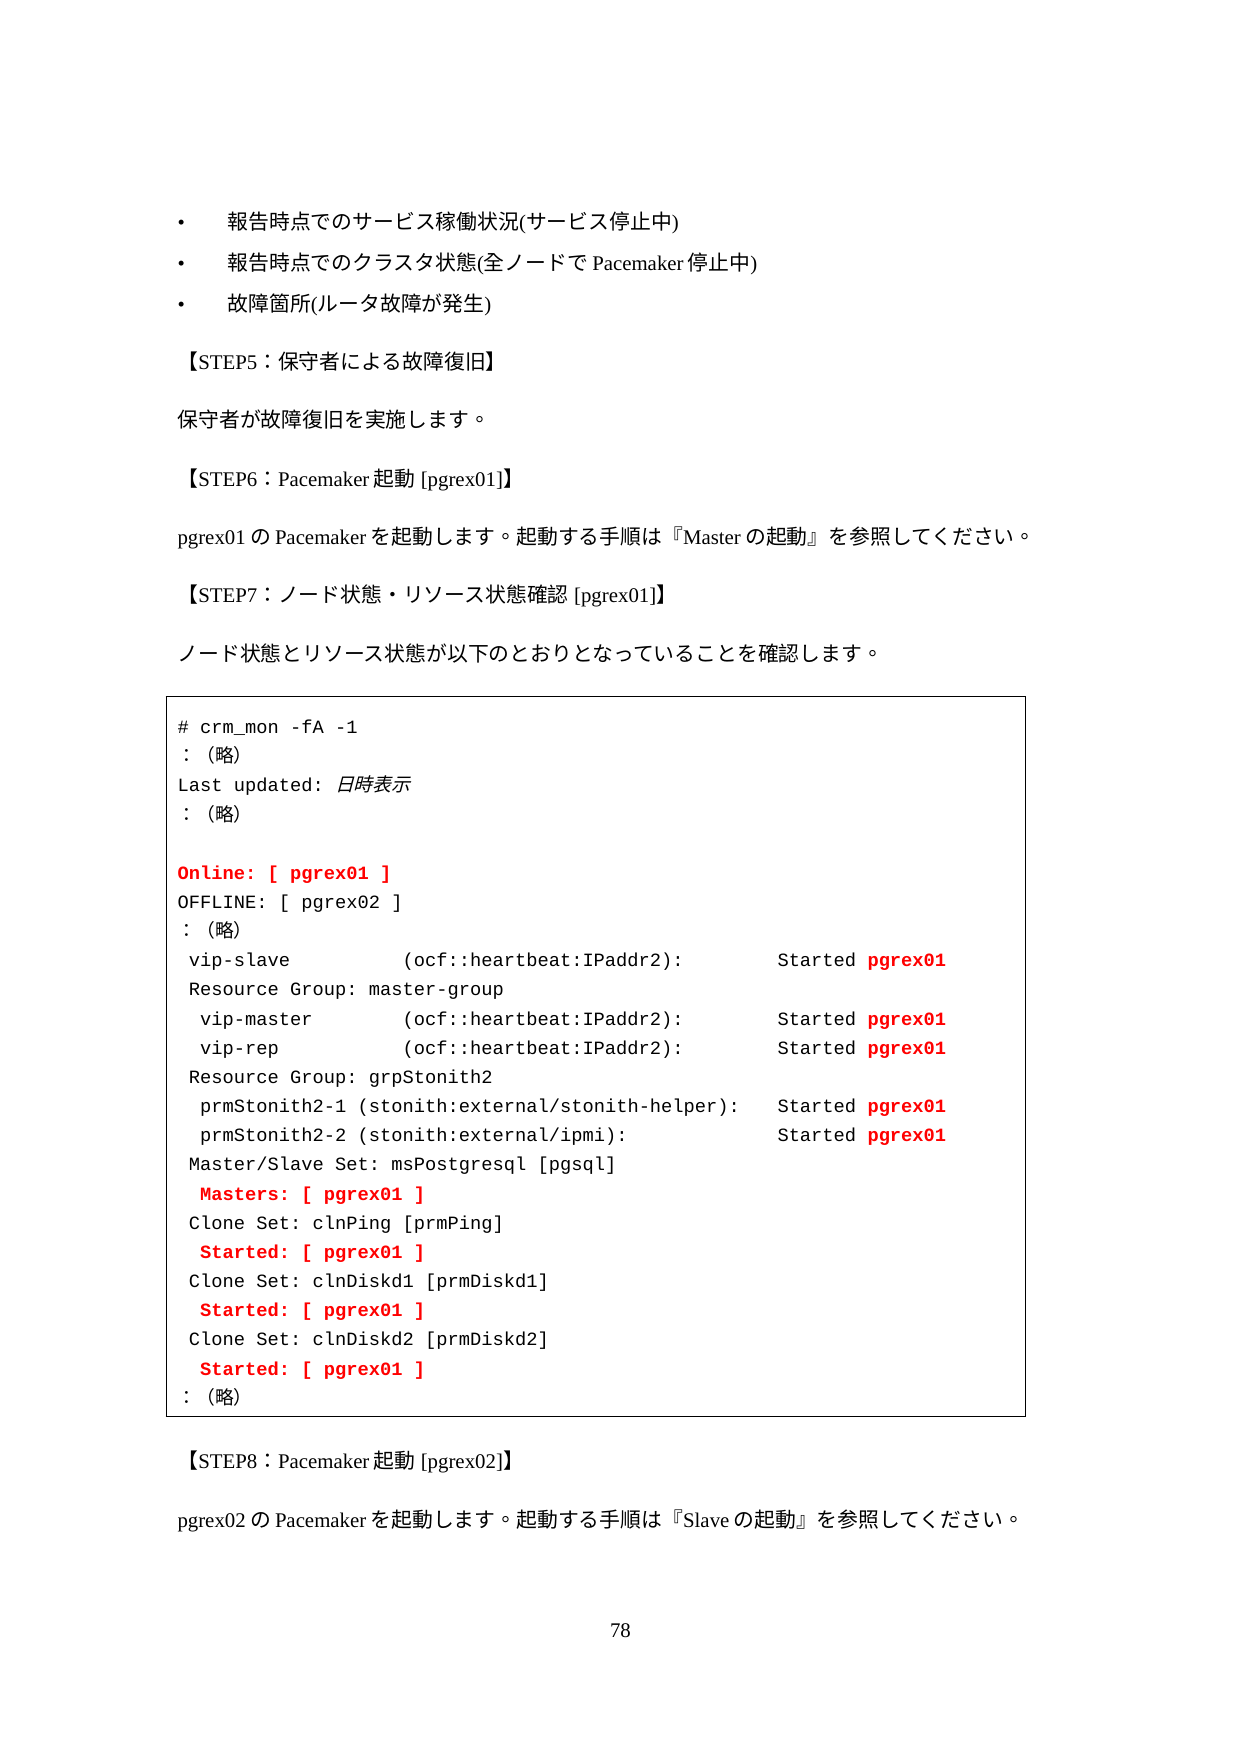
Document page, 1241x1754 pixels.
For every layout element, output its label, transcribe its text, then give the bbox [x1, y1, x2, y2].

text 【STEP8：Pacemaker起動 [pgrex02]】 [177, 1446, 1054, 1475]
list 報告時点でのサービス稼働状況(サービス停止中) [177, 207, 1063, 235]
list 故障箇所(ルータ故障が発生) [177, 289, 1063, 317]
text 【STEP5：保守者による故障復旧】 [177, 346, 1054, 375]
table_header # crm_mon -fA -1 ：（略） Last updated: 日時表示 ：（略） Online: [ pgrex01 ] OFFLINE: [ pgrex02 ] ：（略） vip-slave (ocf::heartbeat:IPaddr2): Started pgrex01 Resource Group: master-group vip-master (ocf::heartbeat:IPaddr2): Started pgrex01 vip-rep (ocf::heartbeat:IPaddr2): Started pgrex01 Resource Group: grpStonith2 prmStonith2-1 (stonith:external/stonith-helper): Started pgrex01 prmStonith2-2 (stonith:external/ipmi): Started pgrex01 Master/Slave Set: msPostgresql [pgsql] Masters: [ pgrex01 ] Clone Set: clnPing [prmPing] Started: [ pgrex01 ] Clone Set: clnDiskd1 [prmDiskd1] Started: [ pgrex01 ] Clone Set: clnDiskd2 [prmDiskd2] Started: [ pgrex01 ] ：（略） [167, 697, 1025, 1416]
text 保守者が故障復旧を実施します。 [177, 404, 1054, 434]
text ノード状態とリソース状態が以下のとおりとなっていることを確認します。 [177, 638, 1054, 667]
text 【STEP7：ノード状態・リソース状態確認 [pgrex01]】 [177, 579, 1054, 609]
text pgrex02のPacemakerを起動します。起動する手順は『Slaveの起動』を参照してください。 [177, 1504, 1054, 1533]
list 報告時点でのクラスタ状態(全ノードでPacemaker停止中) [177, 248, 1063, 276]
text pgrex01のPacemakerを起動します。起動する手順は『Masterの起動』を参照してください。 [177, 521, 1054, 550]
text 【STEP6：Pacemaker起動 [pgrex01]】 [177, 463, 1054, 492]
